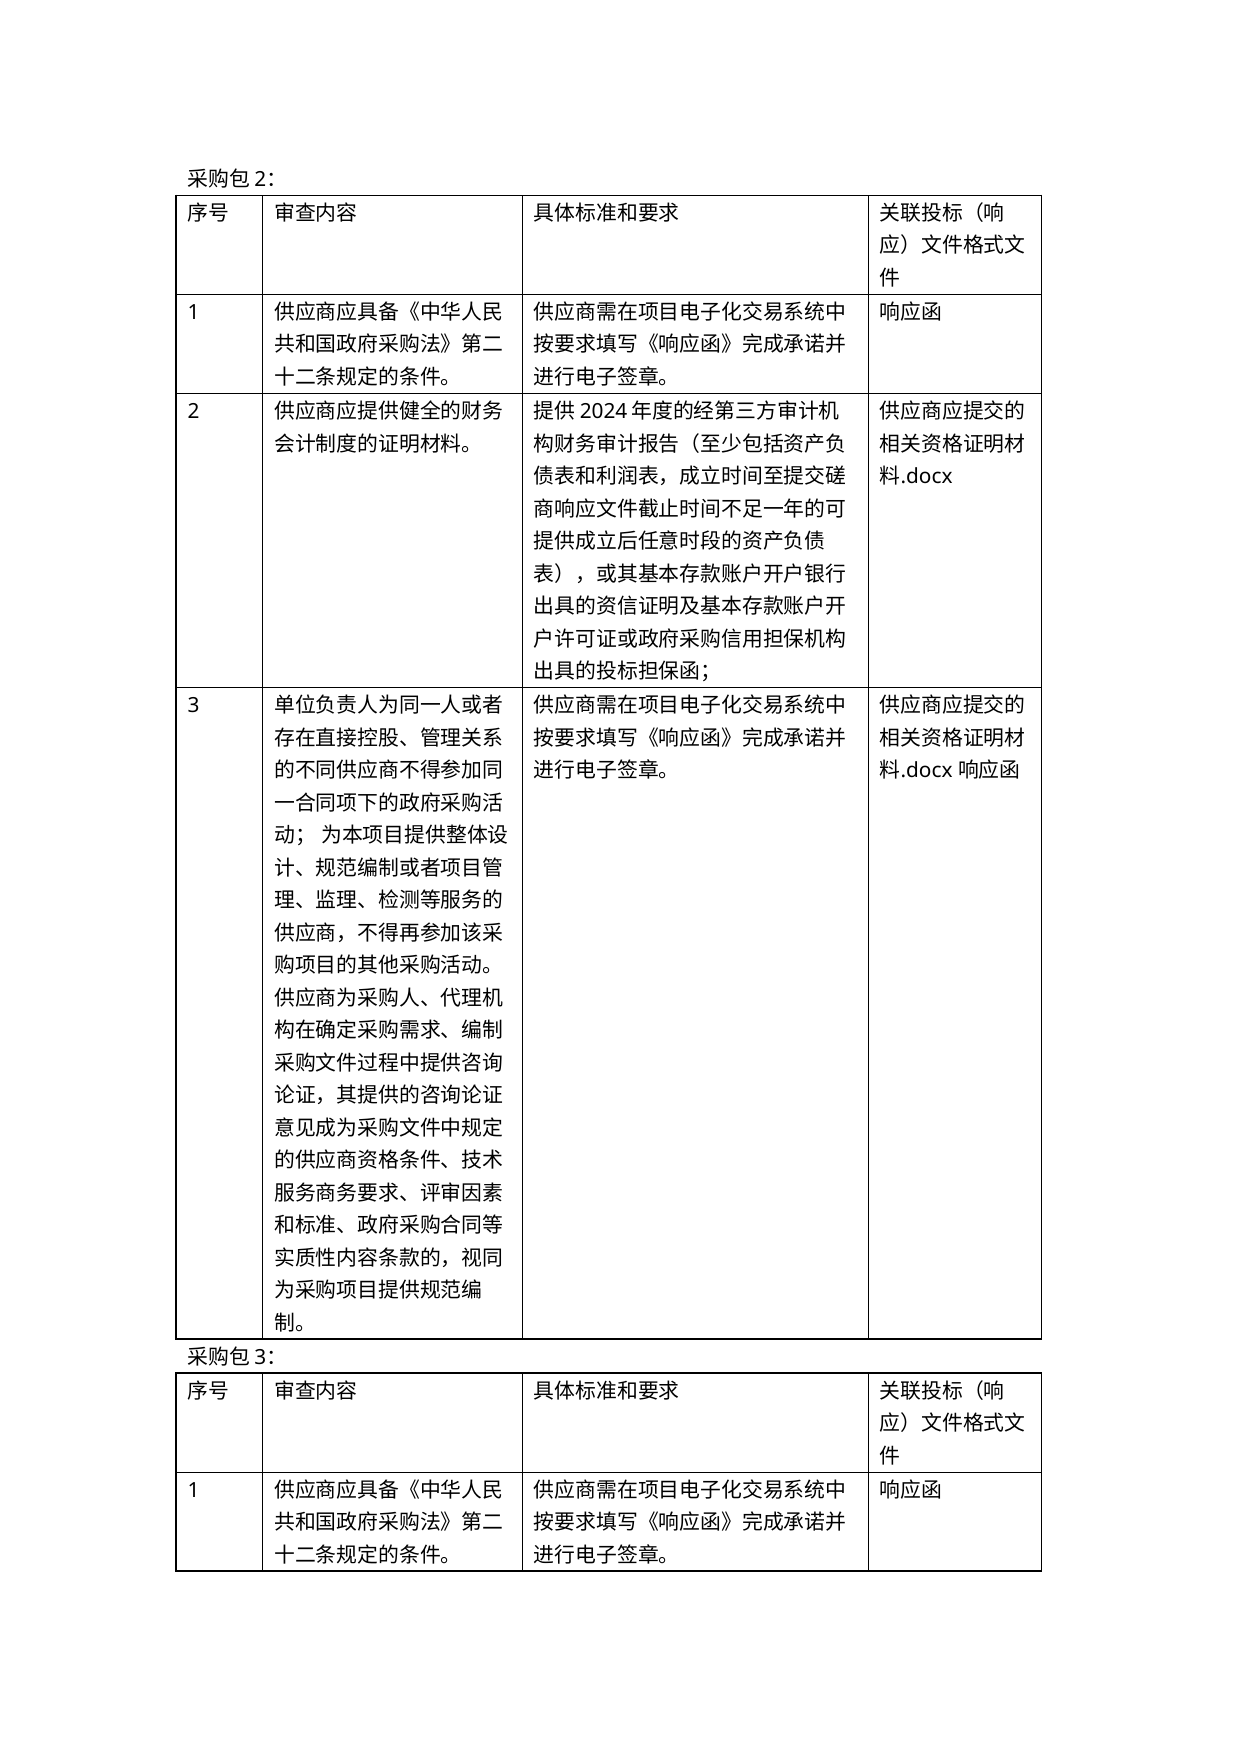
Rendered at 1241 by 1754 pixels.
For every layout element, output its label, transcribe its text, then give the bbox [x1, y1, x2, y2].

table_cell 1 [177, 1473, 262, 1570]
text 采购包2： [187, 162, 1053, 194]
table_cell 3 [177, 688, 262, 1338]
table_header 具体标准和要求 [523, 1374, 868, 1471]
table_cell 2 [177, 394, 262, 687]
table_cell 供应商应具备《中华人民共和国政府采购法》第二十二条规定的条件。 [263, 1473, 522, 1570]
table_cell 供应商应提交的相关资格证明材料.docx 响应函 [869, 688, 1041, 1338]
table_header 序号 [177, 1374, 262, 1471]
table_cell 供应商需在项目电子化交易系统中按要求填写《响应函》完成承诺并进行电子签章。 [523, 688, 868, 1338]
table_cell 供应商应具备《中华人民共和国政府采购法》第二十二条规定的条件。 [263, 295, 522, 393]
table_header 关联投标（响应）文件格式文件 [869, 196, 1041, 293]
table_header 序号 [177, 196, 262, 293]
table_cell 供应商需在项目电子化交易系统中按要求填写《响应函》完成承诺并进行电子签章。 [523, 295, 868, 393]
table_cell 响应函 [869, 1473, 1041, 1570]
table_cell 响应函 [869, 295, 1041, 393]
table_cell 供应商需在项目电子化交易系统中按要求填写《响应函》完成承诺并进行电子签章。 [523, 1473, 868, 1570]
table_cell 提供2024年度的经第三方审计机构财务审计报告（至少包括资产负债表和利润表，成立时间至提交磋商响应文件截止时间不足一年的可提供成立后任意时段的资产负债表），或其基本存款账户开户银行出具的资信证明及基本存款账户开户许可证或政府采购信用担保机构出具的投标担保函； [523, 394, 868, 687]
text 采购包3： [187, 1340, 1053, 1372]
table_cell 供应商应提交的相关资格证明材料.docx [869, 394, 1041, 687]
table_header 具体标准和要求 [523, 196, 868, 293]
table_header 关联投标（响应）文件格式文件 [869, 1374, 1041, 1471]
table_cell 1 [177, 295, 262, 393]
table_header 审查内容 [263, 1374, 522, 1471]
table_header 审查内容 [263, 196, 522, 293]
table_cell 供应商应提供健全的财务会计制度的证明材料。 [263, 394, 522, 687]
